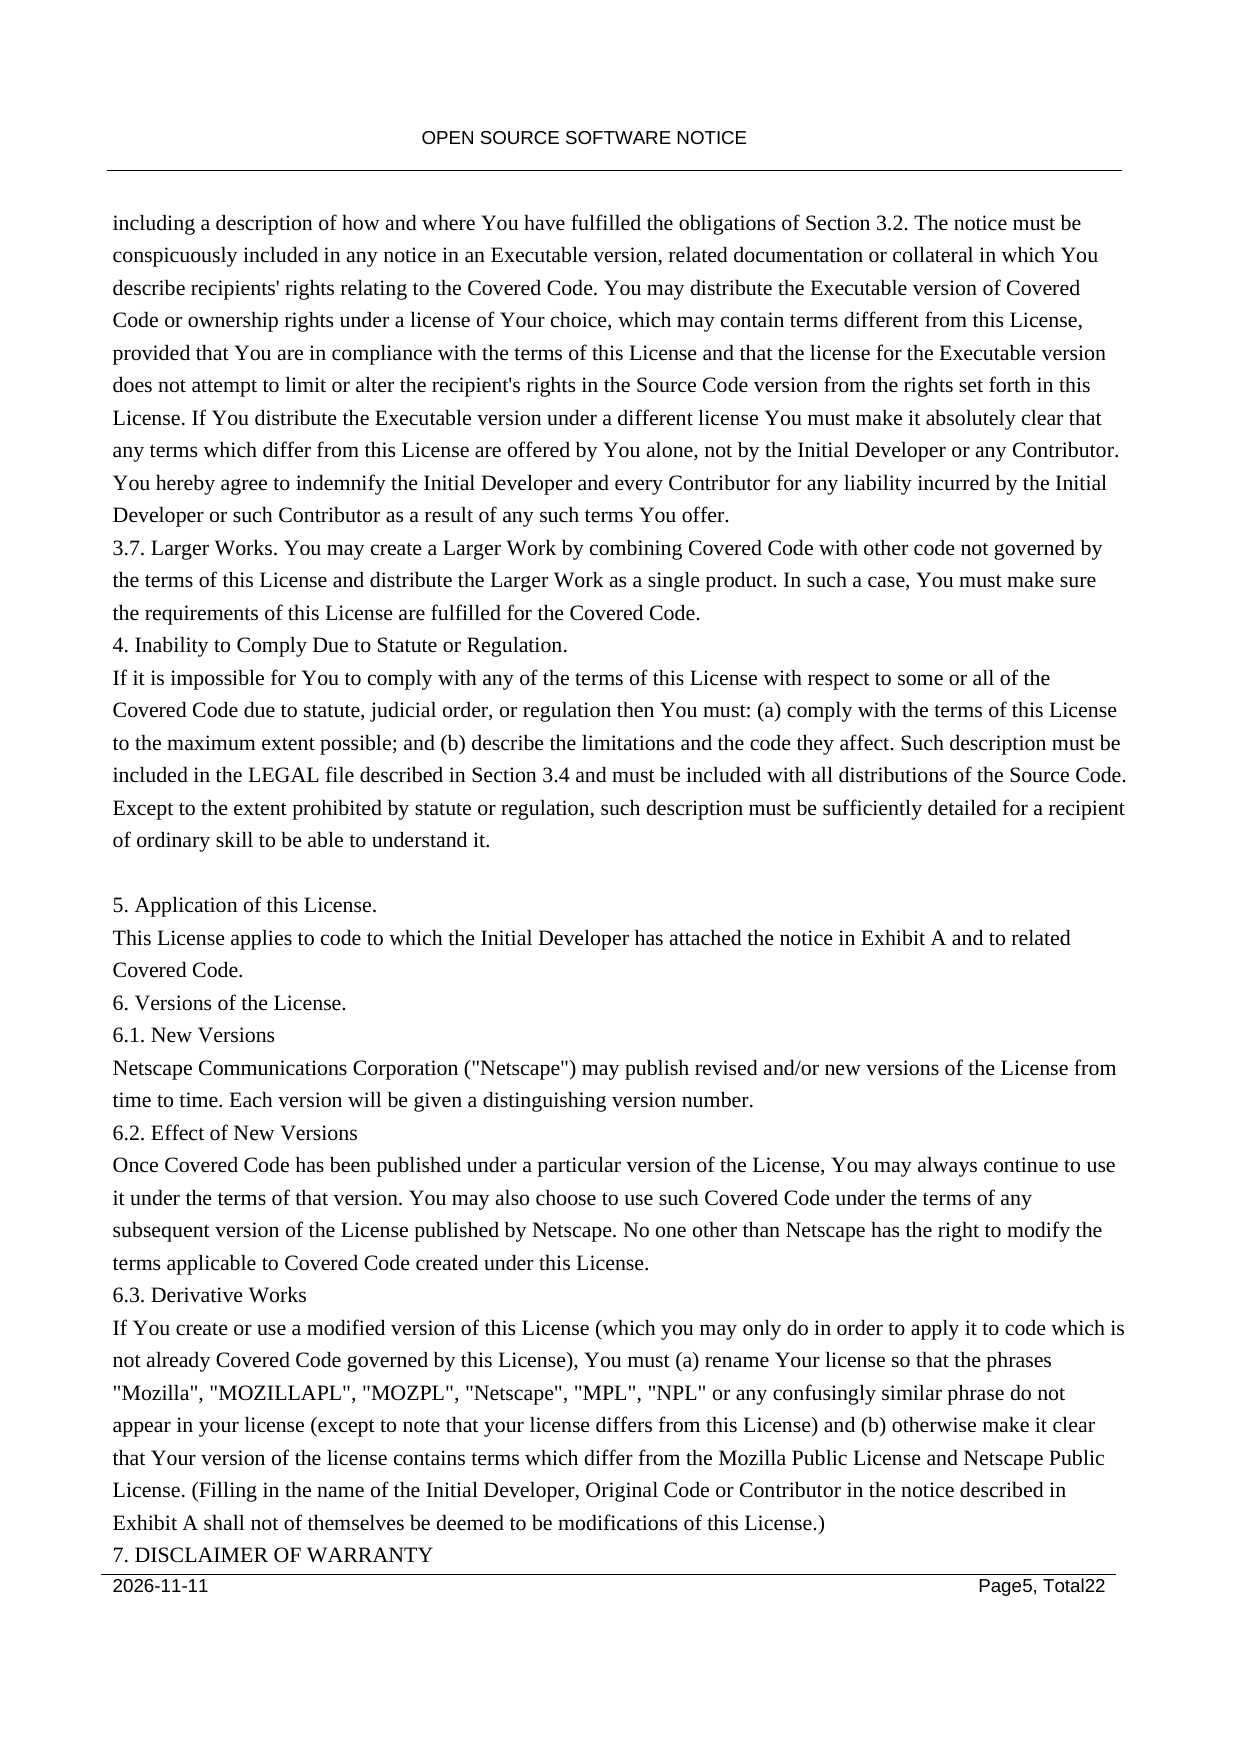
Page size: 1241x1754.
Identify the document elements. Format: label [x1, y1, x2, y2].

text [112, 206, 1128, 1571]
